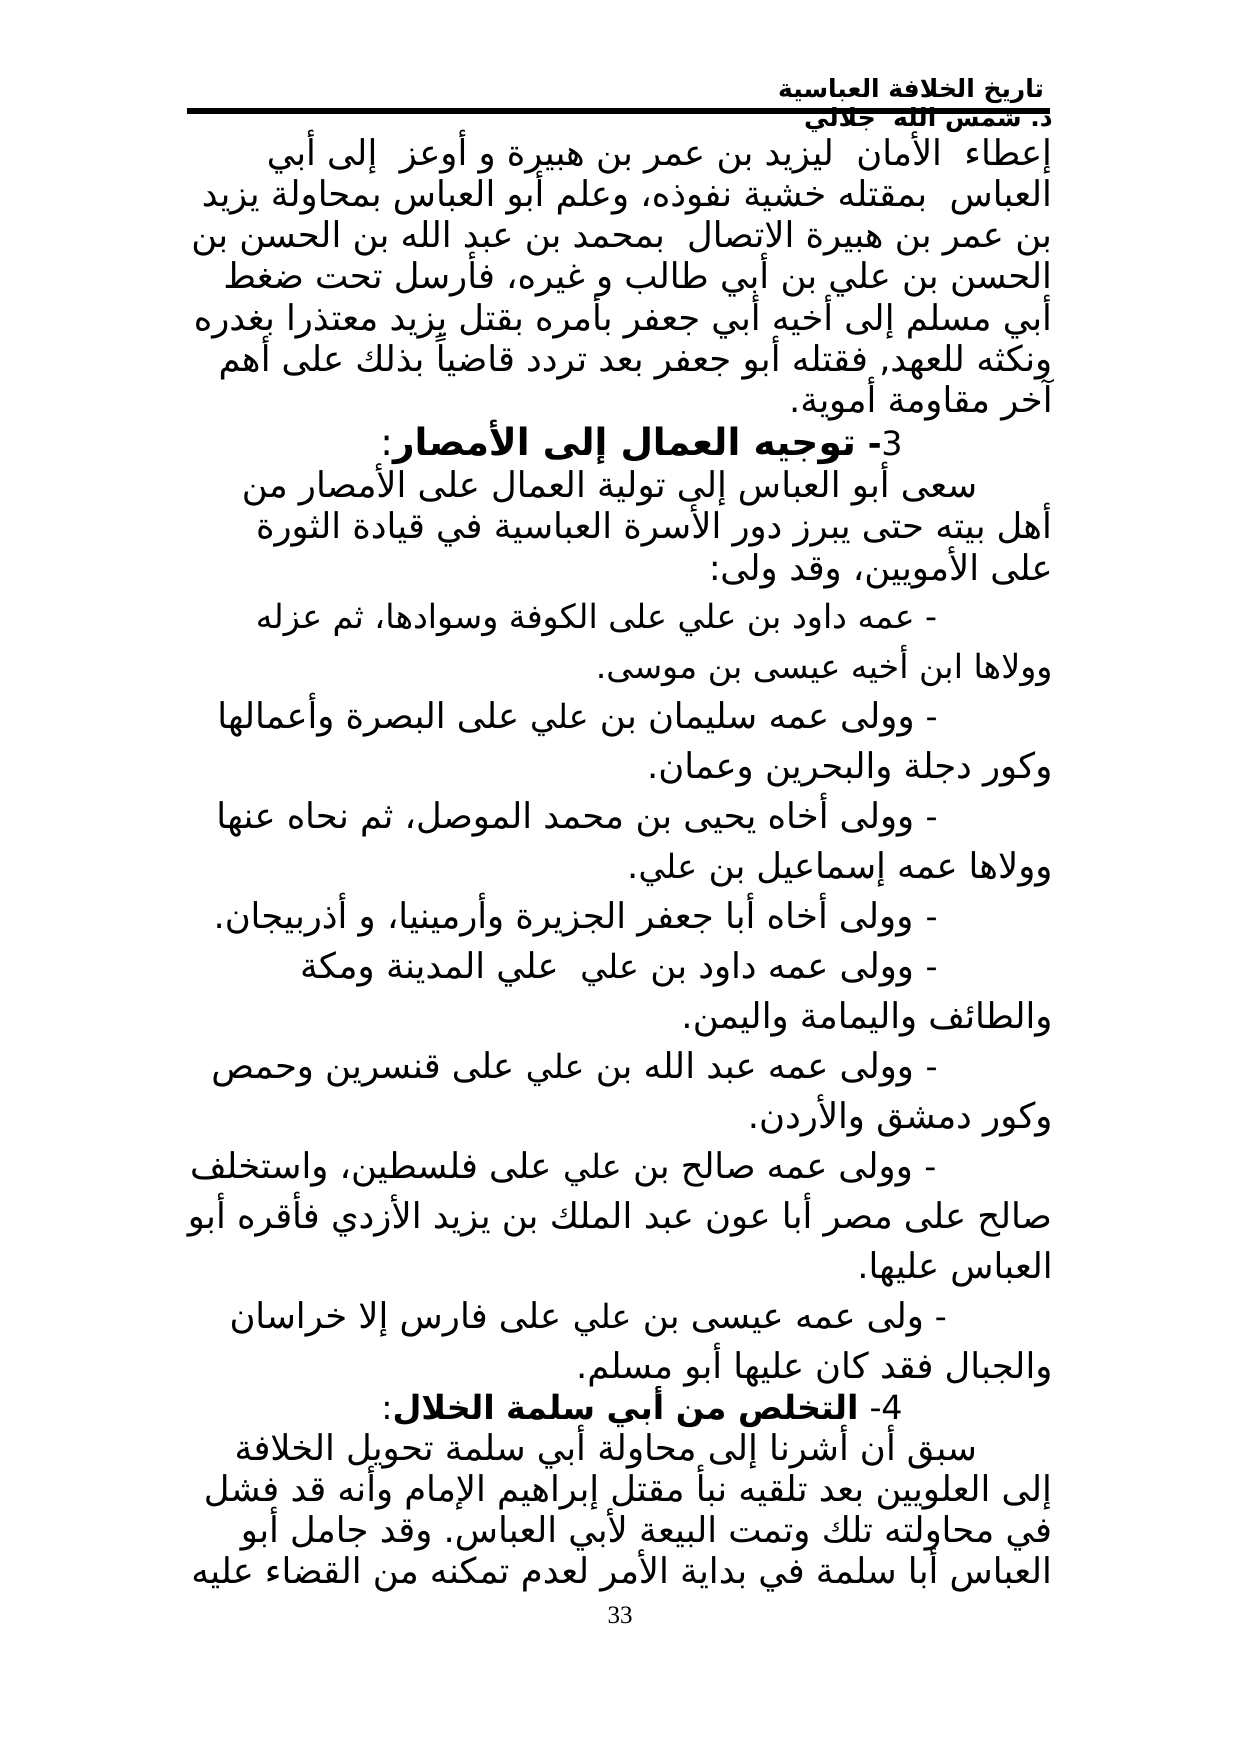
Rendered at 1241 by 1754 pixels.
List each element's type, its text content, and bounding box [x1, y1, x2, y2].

text - وولى أخاه أبا جعفر الجزيرة وأرمينيا، و أذربيجان. [187, 888, 1053, 938]
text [187, 132, 1053, 421]
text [187, 1427, 1053, 1592]
text - وولى عمه سليمان بن علي على البصرة وأعمالها وكور دجلة والبحرين وعمان. [187, 688, 1053, 788]
text - وولى عمه داود بن علي علي المدينة ومكة والطائف واليمامة واليمن. [187, 938, 1053, 1038]
text - وولى عمه عبد الله بن علي على قنسرين وحمص وكور دمشق والأردن. [187, 1038, 1053, 1138]
text 3- توجيه العمال إلى الأمصار: [187, 421, 1053, 464]
text سعى أبو العباس إلى تولية العمال على الأمصار من أهل بيته حتى يبرز دور الأسرة العباسية في قيادة الثورة على الأمويين، وقد ولى: [187, 464, 1053, 588]
text 4- التخلص من أبي سلمة الخلال: [187, 1388, 1053, 1427]
text - ولى عمه عيسى بن علي على فارس إلا خراسان والجبال فقد كان عليها أبو مسلم. [187, 1288, 1053, 1388]
text - وولى أخاه يحيى بن محمد الموصل، ثم نحاه عنها وولاها عمه إسماعيل بن علي. [187, 788, 1053, 888]
text - عمه داود بن علي على الكوفة وسوادها، ثم عزله وولاها ابن أخيه عيسى بن موسى. [187, 588, 1053, 688]
text - وولى عمه صالح بن علي على فلسطين، واستخلف صالح على مصر أبا عون عبد الملك بن يزيد الأزدي فأقره أبو العباس عليها. [187, 1138, 1053, 1288]
